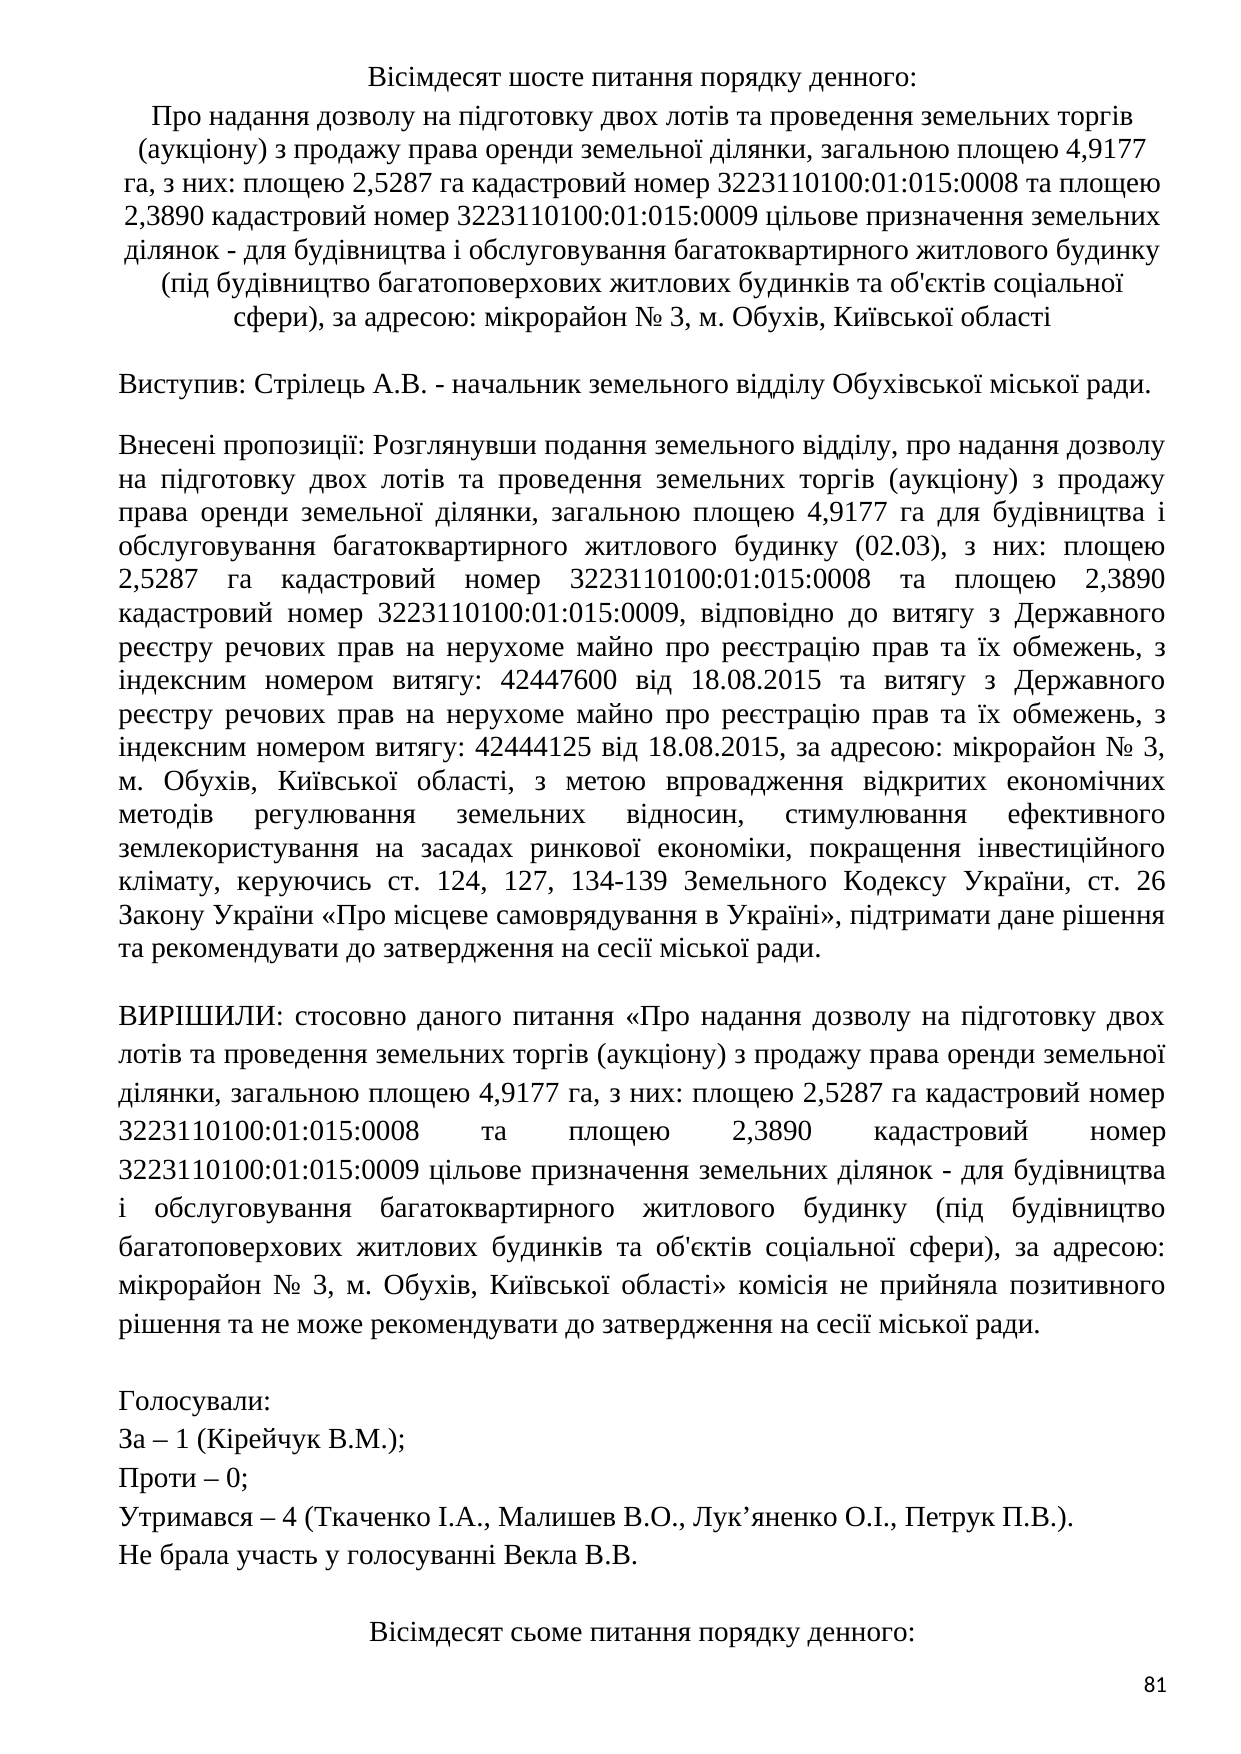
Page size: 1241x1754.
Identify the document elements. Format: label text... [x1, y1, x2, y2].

text Виступив: Стрілець А.В. - начальник земельного відділу Обухівської міської ради. [118, 366, 1167, 399]
text Вісімдесят сьоме питання порядку денного: [118, 1614, 1167, 1648]
text Проти – 0; [118, 1460, 1167, 1494]
text Вісімдесят шосте питання порядку денного: [118, 59, 1167, 93]
text Про надання дозволу на підготовку двох лотів та проведення земельних торгів (аукціону) з продажу права оренди земельної ділянки, загальною площею 4,9177 га, з них: площею 2,5287 га кадастровий номер 3223110100:01:015:0008 та площею 2,3890 кадастровий номер 3223110100:01:015:0009 цільове призначення земельних ділянок - для будівництва і обслуговування багатоквартирного житлового будинку (під будівництво багатоповерхових житлових будинків та об'єктів соціальної сфери), за адресою: мікрорайон № 3, м. Обухів, Київської області [118, 98, 1167, 332]
text Утримався – 4 (Ткаченко І.А., Малишев В.О., Лук’яненко О.І., Петрук П.В.). [118, 1499, 1167, 1532]
text Голосували: [118, 1383, 1167, 1417]
text ВИРІШИЛИ: стосовно даного питання «Про надання дозволу на підготовку двох лотів та проведення земельних торгів (аукціону) з продажу права оренди земельної ділянки, загальною площею 4,9177 га, з них: площею 2,5287 га кадастровий номер 3223110100:01:015:0008 та площею 2,3890 кадастровий номер 3223110100:01:015:0009 цільове призначення земельних ділянок - для будівництва і обслуговування багатоквартирного житлового будинку (під будівництво багатоповерхових житлових будинків та об'єктів соціальної сфери), за адресою: мікрорайон № 3, м. Обухів, Київської області» комісія не прийняла позитивного рішення та не може рекомендувати до затвердження на сесії міської ради. [118, 998, 1167, 1339]
list Внесені пропозиції: Розглянувши подання земельного відділу, про надання дозволу на підготовку двох лотів та проведення земельних торгів (аукціону) з продажу права оренди земельної ділянки, загальною площею 4,9177 га для будівництва і обслуговування багатоквартирного житлового будинку (02.03), з них: площею 2,5287 га кадастровий номер 3223110100:01:015:0008 та площею 2,3890 кадастровий номер 3223110100:01:015:0009, відповідно до витягу з Державного реєстру речових прав на нерухоме майно про реєстрацію прав та їх обмежень, з індексним номером витягу: 42447600 від 18.08.2015 та витягу з Державного реєстру речових прав на нерухоме майно про реєстрацію прав та їх обмежень, з індексним номером витягу: 42444125 від 18.08.2015, за адресою: мікрорайон № 3, м. Обухів, Київської області, з метою впровадження відкритих економічних методів регулювання земельних відносин, стимулювання ефективного землекористування на засадах ринкової економіки, покращення інвестиційного клімату, керуючись ст. 124, 127, 134-139 Земельного Кодексу України, ст. 26 Закону України «Про місцеве самоврядування в Україні», підтримати дане рішення та рекомендувати до затвердження на сесії міської ради. [118, 427, 1167, 964]
text Не брала участь у голосуванні Векла В.В. [118, 1537, 1167, 1571]
text За – 1 (Кірейчук В.М.); [118, 1422, 1167, 1455]
